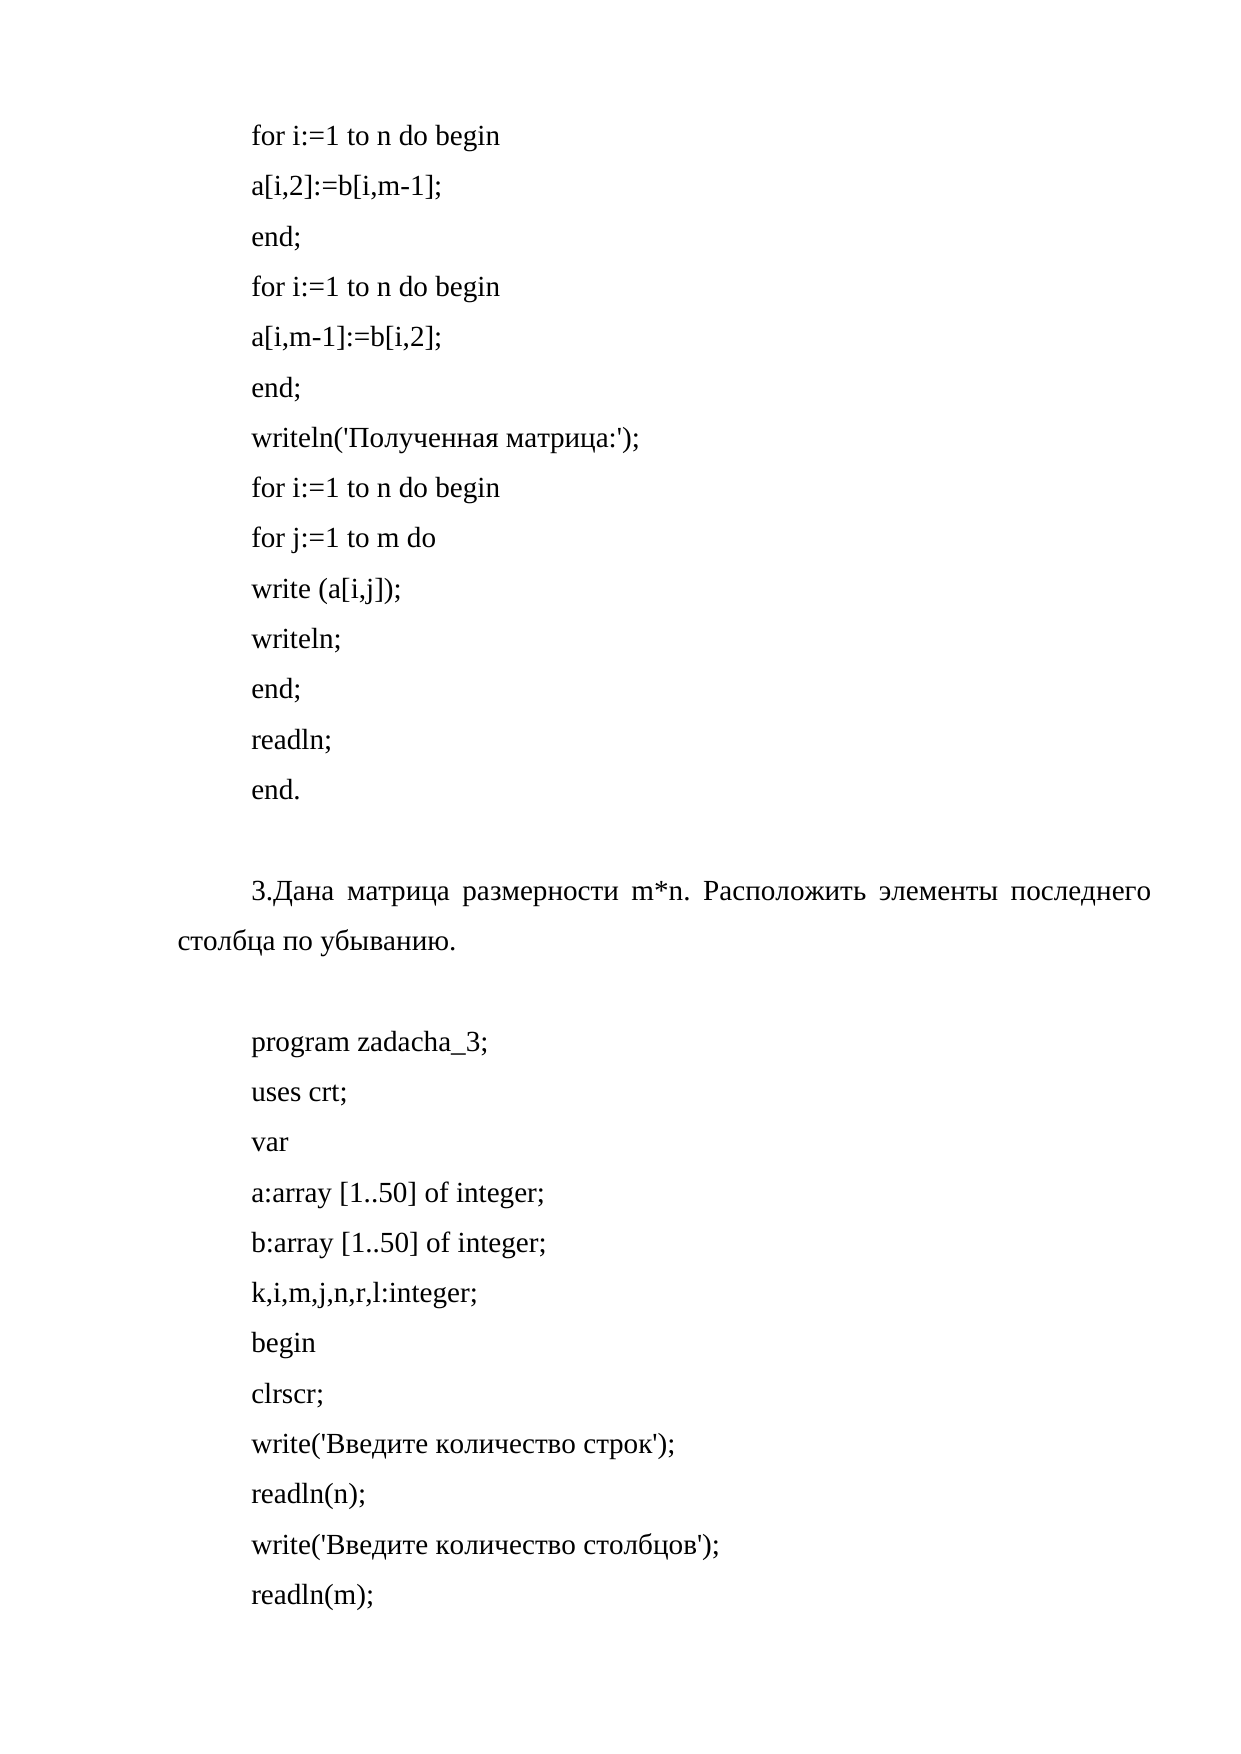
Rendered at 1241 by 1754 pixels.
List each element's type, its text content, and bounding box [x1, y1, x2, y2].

text write('Введите количество столбцов'); [177, 1527, 1152, 1560]
text 3.Дана матрица размерности m*n. Расположить элементы последнего столбца по убыванию. [177, 873, 1152, 957]
text k,i,m,j,n,r,l:integer; [177, 1275, 1152, 1309]
text writeln('Полученная матрица:'); [177, 420, 1152, 453]
text uses crt; [177, 1074, 1152, 1108]
text writeln; [177, 621, 1152, 655]
text for i:=1 to n do begin [177, 118, 1152, 152]
text a[i,2]:=b[i,m-1]; [177, 168, 1152, 202]
text readln(n); [177, 1477, 1152, 1510]
text clrscr; [177, 1376, 1152, 1409]
text end; [177, 370, 1152, 403]
text end; [177, 219, 1152, 252]
text program zadacha_3; [177, 1024, 1152, 1057]
text readln(m); [177, 1577, 1152, 1611]
text a[i,m-1]:=b[i,2]; [177, 319, 1152, 353]
text write (a[i,j]); [177, 571, 1152, 604]
text begin [177, 1326, 1152, 1359]
text var [177, 1124, 1152, 1158]
text a:array [1..50] of integer; [177, 1175, 1152, 1208]
text write('Введите количество строк'); [177, 1426, 1152, 1460]
text for i:=1 to n do begin [177, 470, 1152, 504]
text readln; [177, 722, 1152, 755]
text b:array [1..50] of integer; [177, 1225, 1152, 1258]
text for i:=1 to n do begin [177, 269, 1152, 303]
text end. [177, 772, 1152, 806]
text end; [177, 672, 1152, 705]
text for j:=1 to m do [177, 521, 1152, 554]
